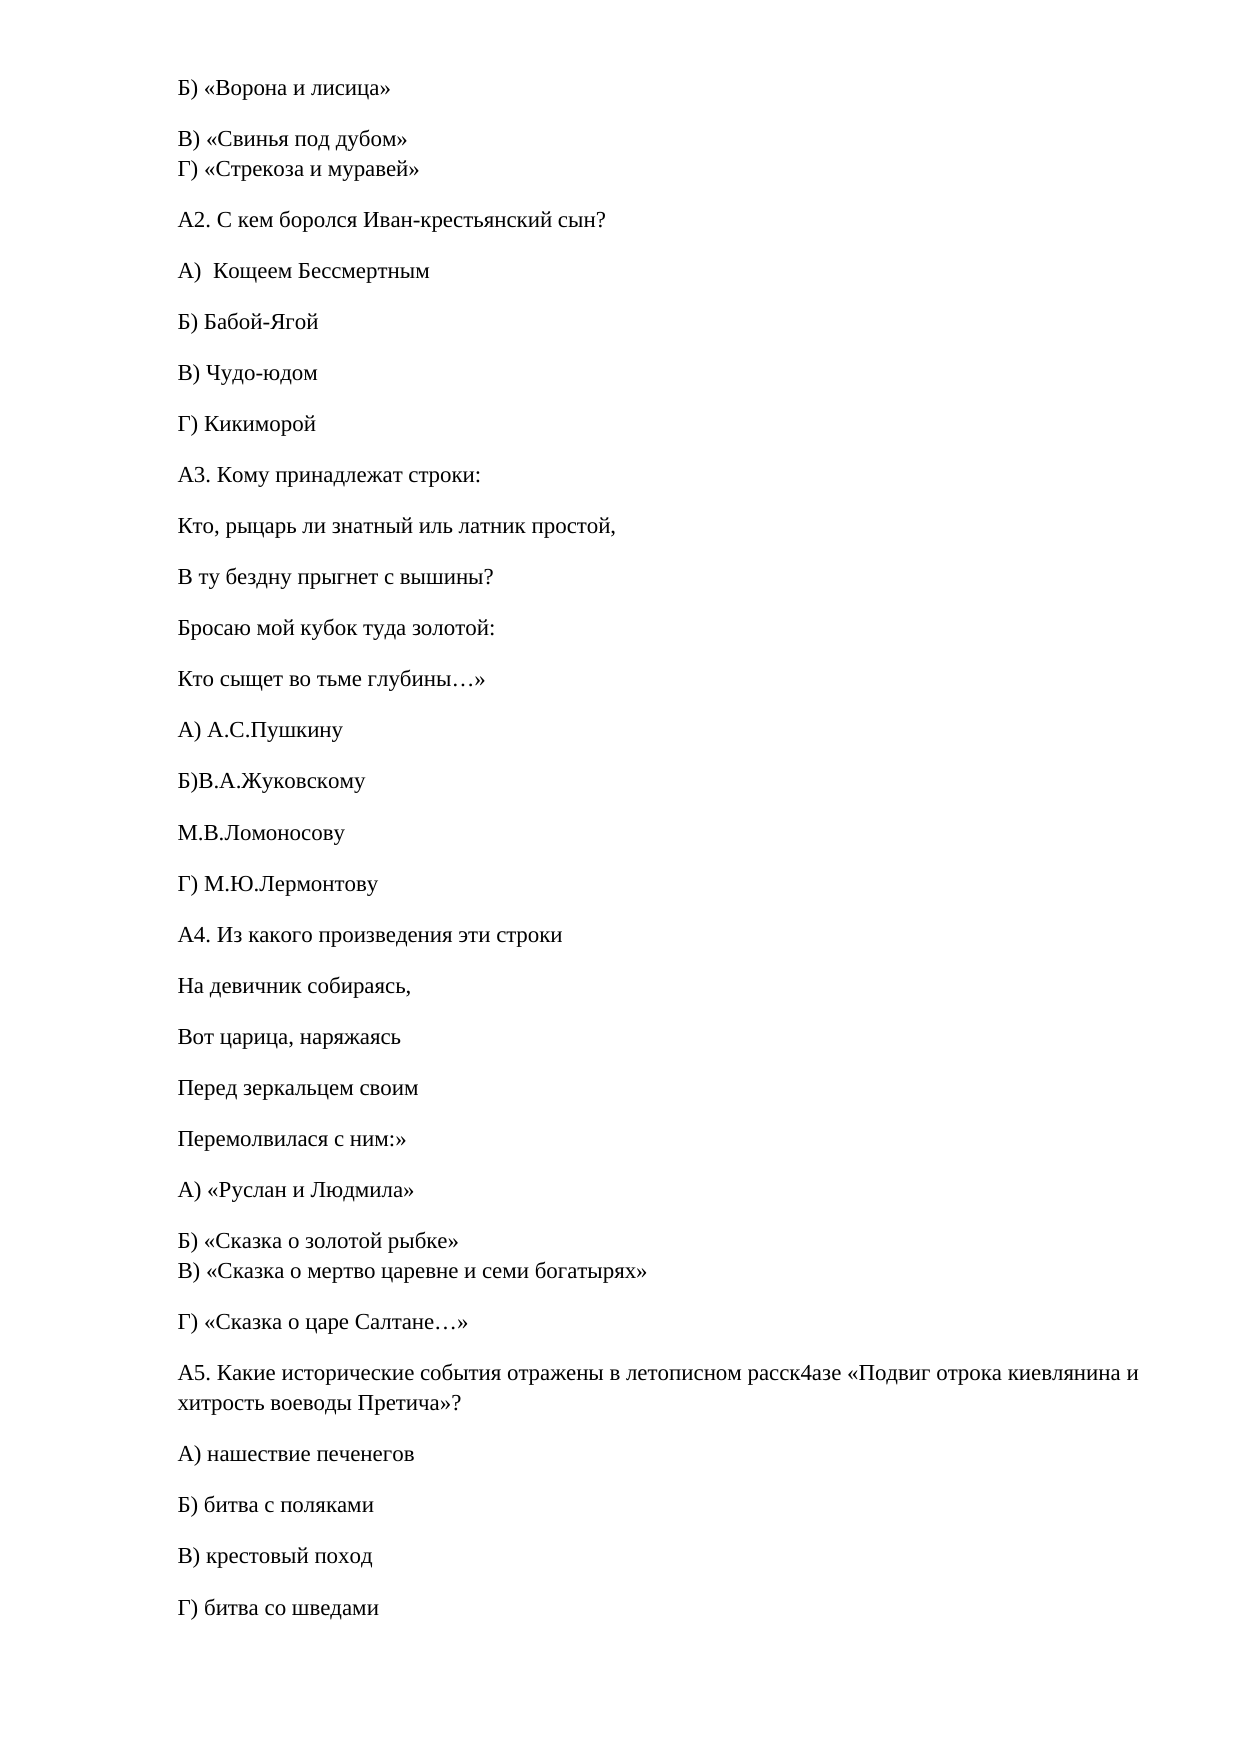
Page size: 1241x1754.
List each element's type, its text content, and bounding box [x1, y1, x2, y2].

text Г) Кикиморой [177, 410, 1152, 437]
text Г) битва со шведами [177, 1594, 1152, 1620]
text В) крестовый поход [177, 1543, 1152, 1569]
text Г) «Сказка о царе Салтане…» [177, 1308, 1152, 1334]
text Перемолвилася с ним:» [177, 1125, 1152, 1151]
text М.В.Ломоносову [177, 819, 1152, 845]
text А2. С кем боролся Иван-крестьянский сын? [177, 206, 1152, 232]
text Б) «Ворона и лисица» [177, 74, 1152, 100]
text А) А.С.Пушкину [177, 717, 1152, 743]
text Кто, рыцарь ли знатный иль латник простой, [177, 512, 1152, 539]
text Перед зеркальцем своим [177, 1074, 1152, 1100]
text А) «Руслан и Людмила» [177, 1176, 1152, 1202]
text А) Кощеем Бессмертным [177, 257, 1152, 283]
text Б)В.А.Жуковскому [177, 768, 1152, 794]
text Б) Бабой-Ягой [177, 308, 1152, 334]
text Бросаю мой кубок туда золотой: [177, 614, 1152, 641]
text А3. Кому принадлежат строки: [177, 461, 1152, 488]
text Вот царица, наряжаясь [177, 1023, 1152, 1049]
text А5. Какие исторические события отражены в летописном расск4азе «Подвиг отрока киевлянина и хитрость воеводы Претича»? [177, 1359, 1152, 1416]
text В) Чудо-юдом [177, 359, 1152, 386]
text Кто сыщет во тьме глубины…» [177, 666, 1152, 692]
text А4. Из какого произведения эти строки [177, 921, 1152, 947]
text В) «Свинья под дубом» Г) «Стрекоза и муравей» [177, 125, 1152, 181]
text Б) битва с поляками [177, 1492, 1152, 1518]
text В ту бездну прыгнет с вышины? [177, 563, 1152, 590]
text А) нашествие печенегов [177, 1441, 1152, 1467]
text Г) М.Ю.Лермонтову [177, 870, 1152, 896]
text Б) «Сказка о золотой рыбке» В) «Сказка о мертво царевне и семи богатырях» [177, 1227, 1152, 1283]
text На девичник собираясь, [177, 972, 1152, 998]
